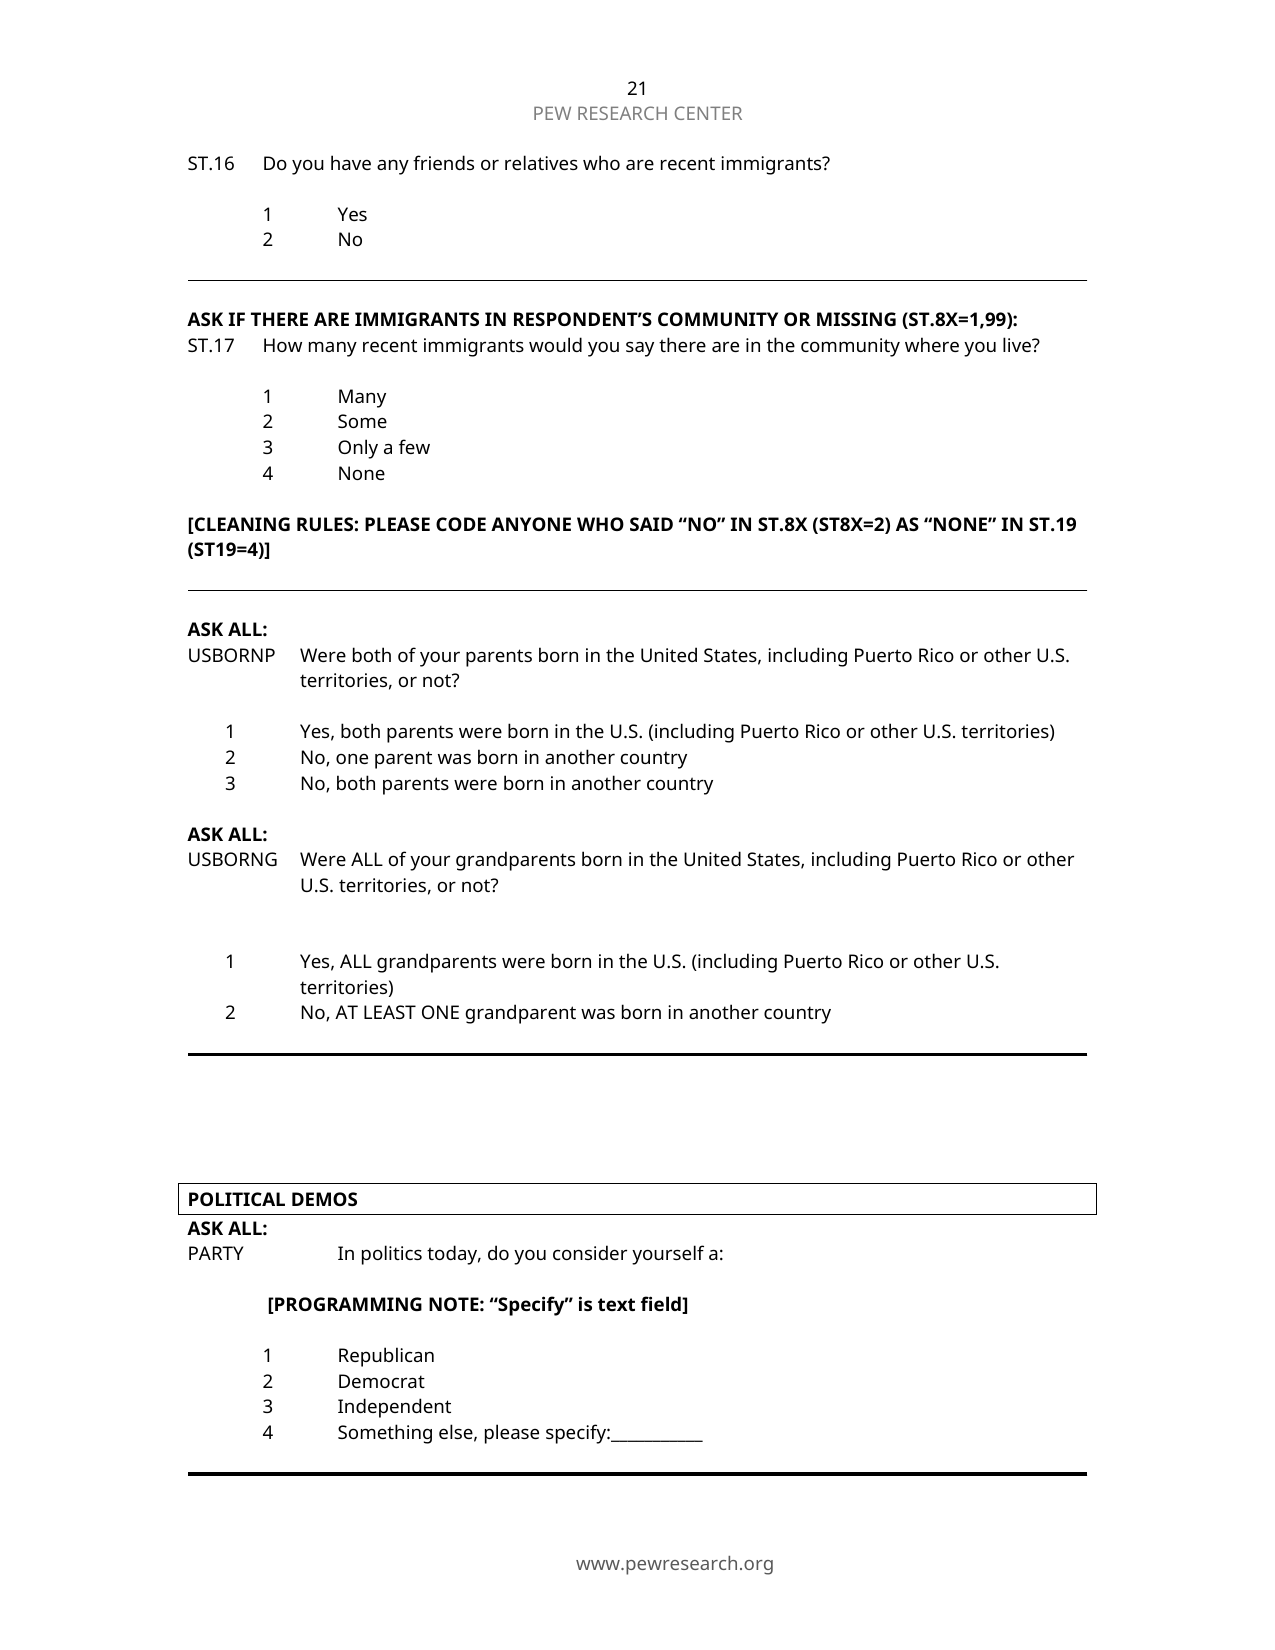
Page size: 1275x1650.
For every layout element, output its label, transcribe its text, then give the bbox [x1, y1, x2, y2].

list No, AT LEAST ONE grandparent was born in another country [225, 999, 1087, 1025]
list Independent [262, 1394, 1087, 1419]
text ASK ALL: [187, 821, 1087, 846]
list Something else, please specify:___________ [262, 1419, 1087, 1445]
text ASK ALL: [187, 1215, 1087, 1241]
text ST.16 Do you have any friends or relatives who are recent immigrants? [187, 150, 1087, 176]
text ASK ALL: [187, 617, 1087, 642]
text ST.17 How many recent immigrants would you say there are in the community where you live? [187, 332, 1087, 358]
text 1 Yes [262, 201, 1087, 227]
text 2 Some [262, 409, 1087, 434]
list No, one parent was born in another country [225, 744, 1087, 770]
list Republican [262, 1343, 1087, 1368]
text USBORNP Were both of your parents born in the United States, including Puerto Rico or other U.S. territories, or not? [187, 642, 1087, 693]
text ASK IF THERE ARE IMMIGRANTS IN RESPONDENT’S COMMUNITY OR MISSING (ST.8X=1,99): [187, 307, 1087, 332]
text USBORNG Were ALL of your grandparents born in the United States, including Puerto Rico or other U.S. territories, or not? [187, 846, 1087, 897]
text 4 None [262, 460, 1087, 485]
text [CLEANING RULES: PLEASE CODE ANYONE WHO SAID “NO” IN ST.8X (ST8X=2) AS “NONE” IN ST.19 (ST19=4)] [187, 511, 1087, 562]
text POLITICAL DEMOS [179, 1184, 1096, 1214]
text PARTY In politics today, do you consider yourself a: [187, 1241, 1087, 1266]
text 3 Only a few [262, 434, 1087, 460]
list Yes, both parents were born in the U.S. (including Puerto Rico or other U.S. territories) [225, 719, 1087, 744]
text 1 Many [262, 383, 1087, 409]
list Yes, ALL grandparents were born in the U.S. (including Puerto Rico or other U.S. territories) [225, 948, 1087, 999]
text 2 No [262, 227, 1087, 252]
text [PROGRAMMING NOTE: “Specify” is text field] [187, 1292, 1087, 1317]
list Democrat [262, 1368, 1087, 1394]
list No, both parents were born in another country [225, 770, 1087, 795]
